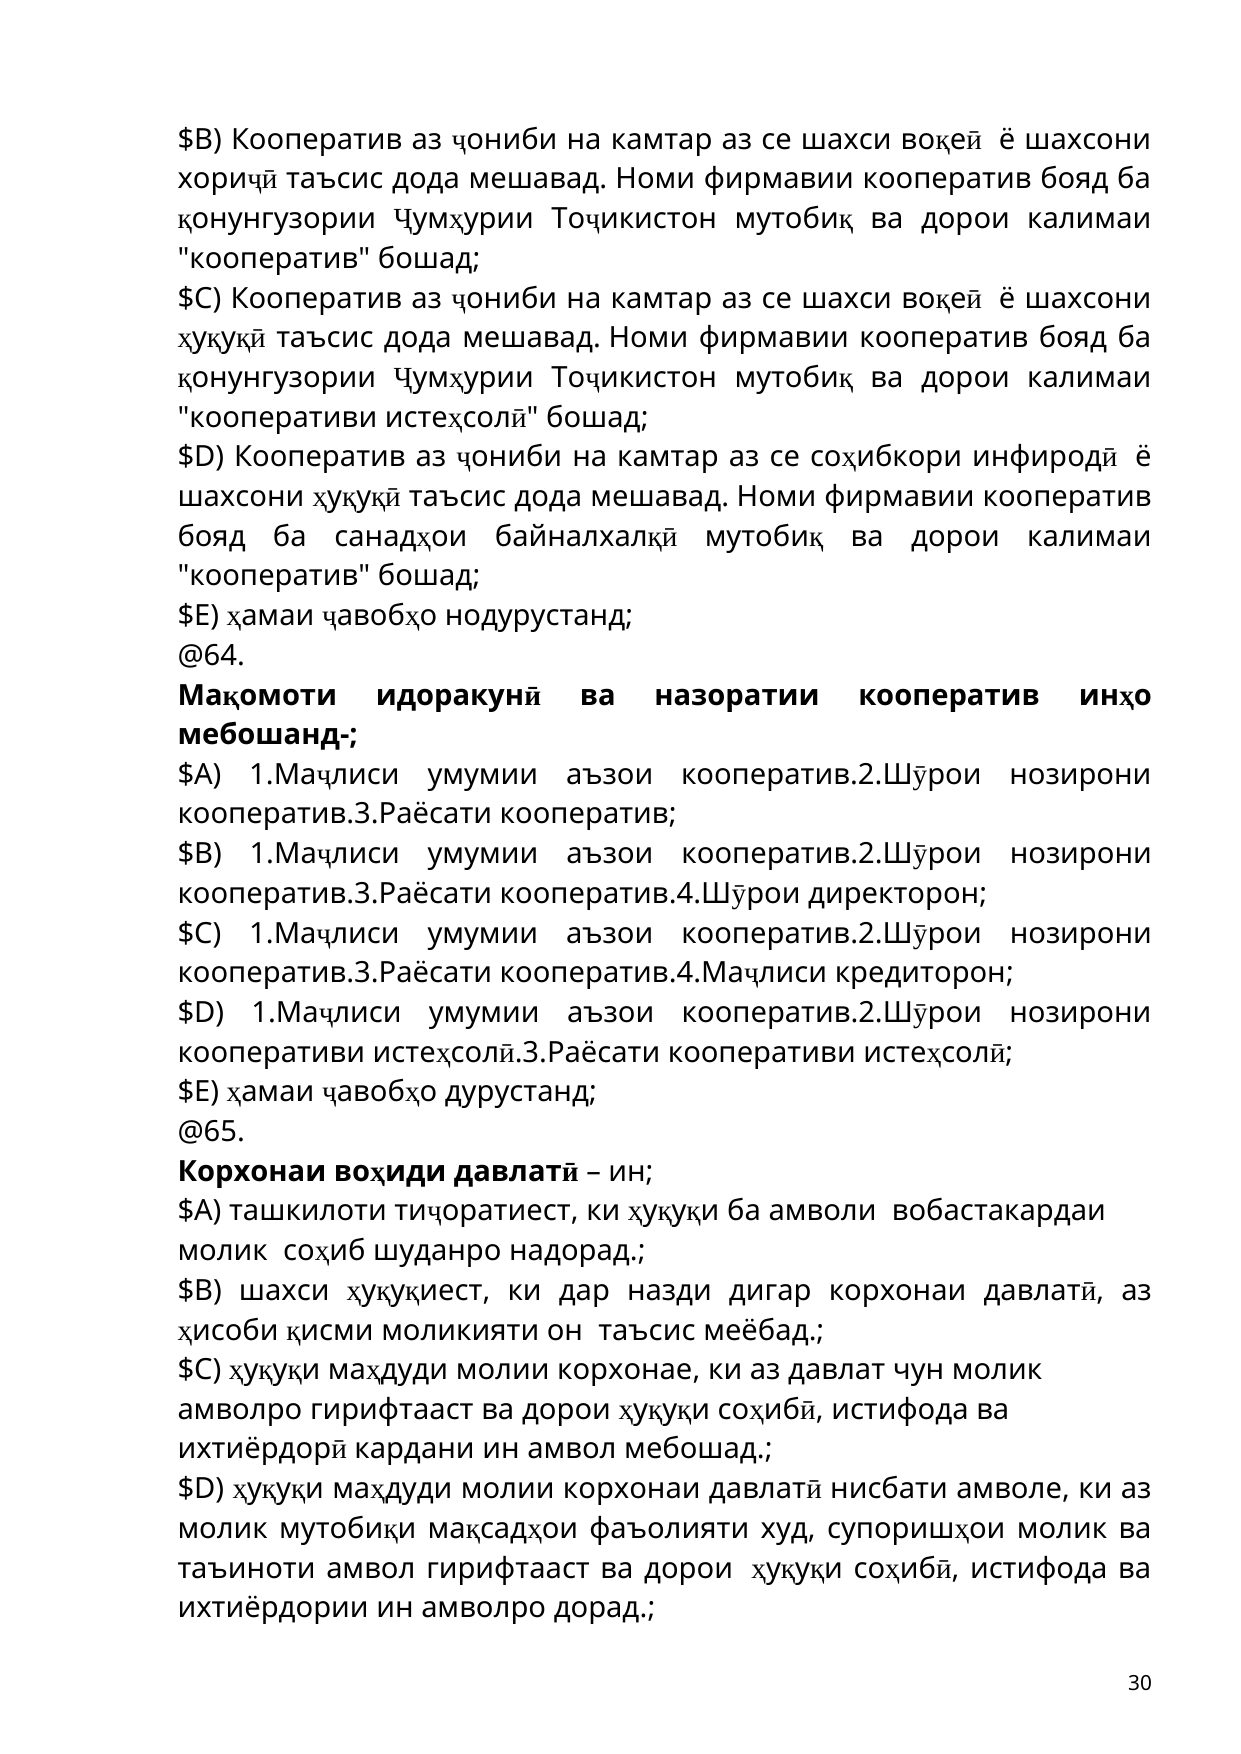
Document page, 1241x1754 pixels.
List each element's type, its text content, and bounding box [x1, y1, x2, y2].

text Мақомоти идоракунӣ ва назоратии кооператив инҳо мебошанд-; [177, 674, 1152, 753]
text $A) 1.Маҷлиси умумии аъзои кооператив.2.Шӯрои нозирони кооператив.3.Раёсати кооператив; [177, 753, 1152, 832]
text $E) ҳамаи ҷавобҳо нодурустанд; [177, 594, 1152, 634]
text $C) Кооператив аз ҷониби на камтар аз се шахси воқеӣ ё шахсони ҳуқуқӣ таъсис дода мешавад. Номи фирмавии кооператив бояд ба қонунгузории Ҷумҳурии Тоҷикистон мутобиқ ва дорои калимаи "кооперативи истеҳсолӣ" бошад; [177, 277, 1152, 436]
text Корхонаи воҳиди давлатӣ – ин; [177, 1150, 1152, 1190]
text $A) ташкилоти тиҷоратиест, ки ҳуқуқи ба амволи вобастакардаи молик соҳиб шуданро надорад.; [177, 1190, 1152, 1269]
text $D) Кооператив аз ҷониби на камтар аз се соҳибкори инфиродӣ ё шахсони ҳуқуқӣ таъсис дода мешавад. Номи фирмавии кооператив бояд ба санадҳои байналхалқӣ мутобиқ ва дорои калимаи "кооператив" бошад; [177, 436, 1152, 594]
text $E) ҳамаи ҷавобҳо дурустанд; [177, 1071, 1152, 1110]
text @65. [177, 1110, 1152, 1150]
text @64. [177, 634, 1152, 674]
text $B) Кооператив аз ҷониби на камтар аз се шахси воқеӣ ё шахсони хориҷӣ таъсис дода мешавад. Номи фирмавии кооператив бояд ба қонунгузории Ҷумҳурии Тоҷикистон мутобиқ ва дорои калимаи "кооператив" бошад; [177, 118, 1152, 277]
text $C) 1.Маҷлиси умумии аъзои кооператив.2.Шӯрои нозирони кооператив.3.Раёсати кооператив.4.Маҷлиси кредиторон; [177, 912, 1152, 991]
text $B) 1.Маҷлиси умумии аъзои кооператив.2.Шӯрои нозирони кооператив.3.Раёсати кооператив.4.Шӯрои директорон; [177, 832, 1152, 912]
text $D) 1.Маҷлиси умумии аъзои кооператив.2.Шӯрои нозирони кооперативи истеҳсолӣ.3.Раёсати кооперативи истеҳсолӣ; [177, 991, 1152, 1071]
text $B) шахси ҳуқуқиест, ки дар назди дигар корхонаи давлатӣ, аз ҳисоби қисми моликияти он таъсис меёбад.; [177, 1269, 1152, 1348]
